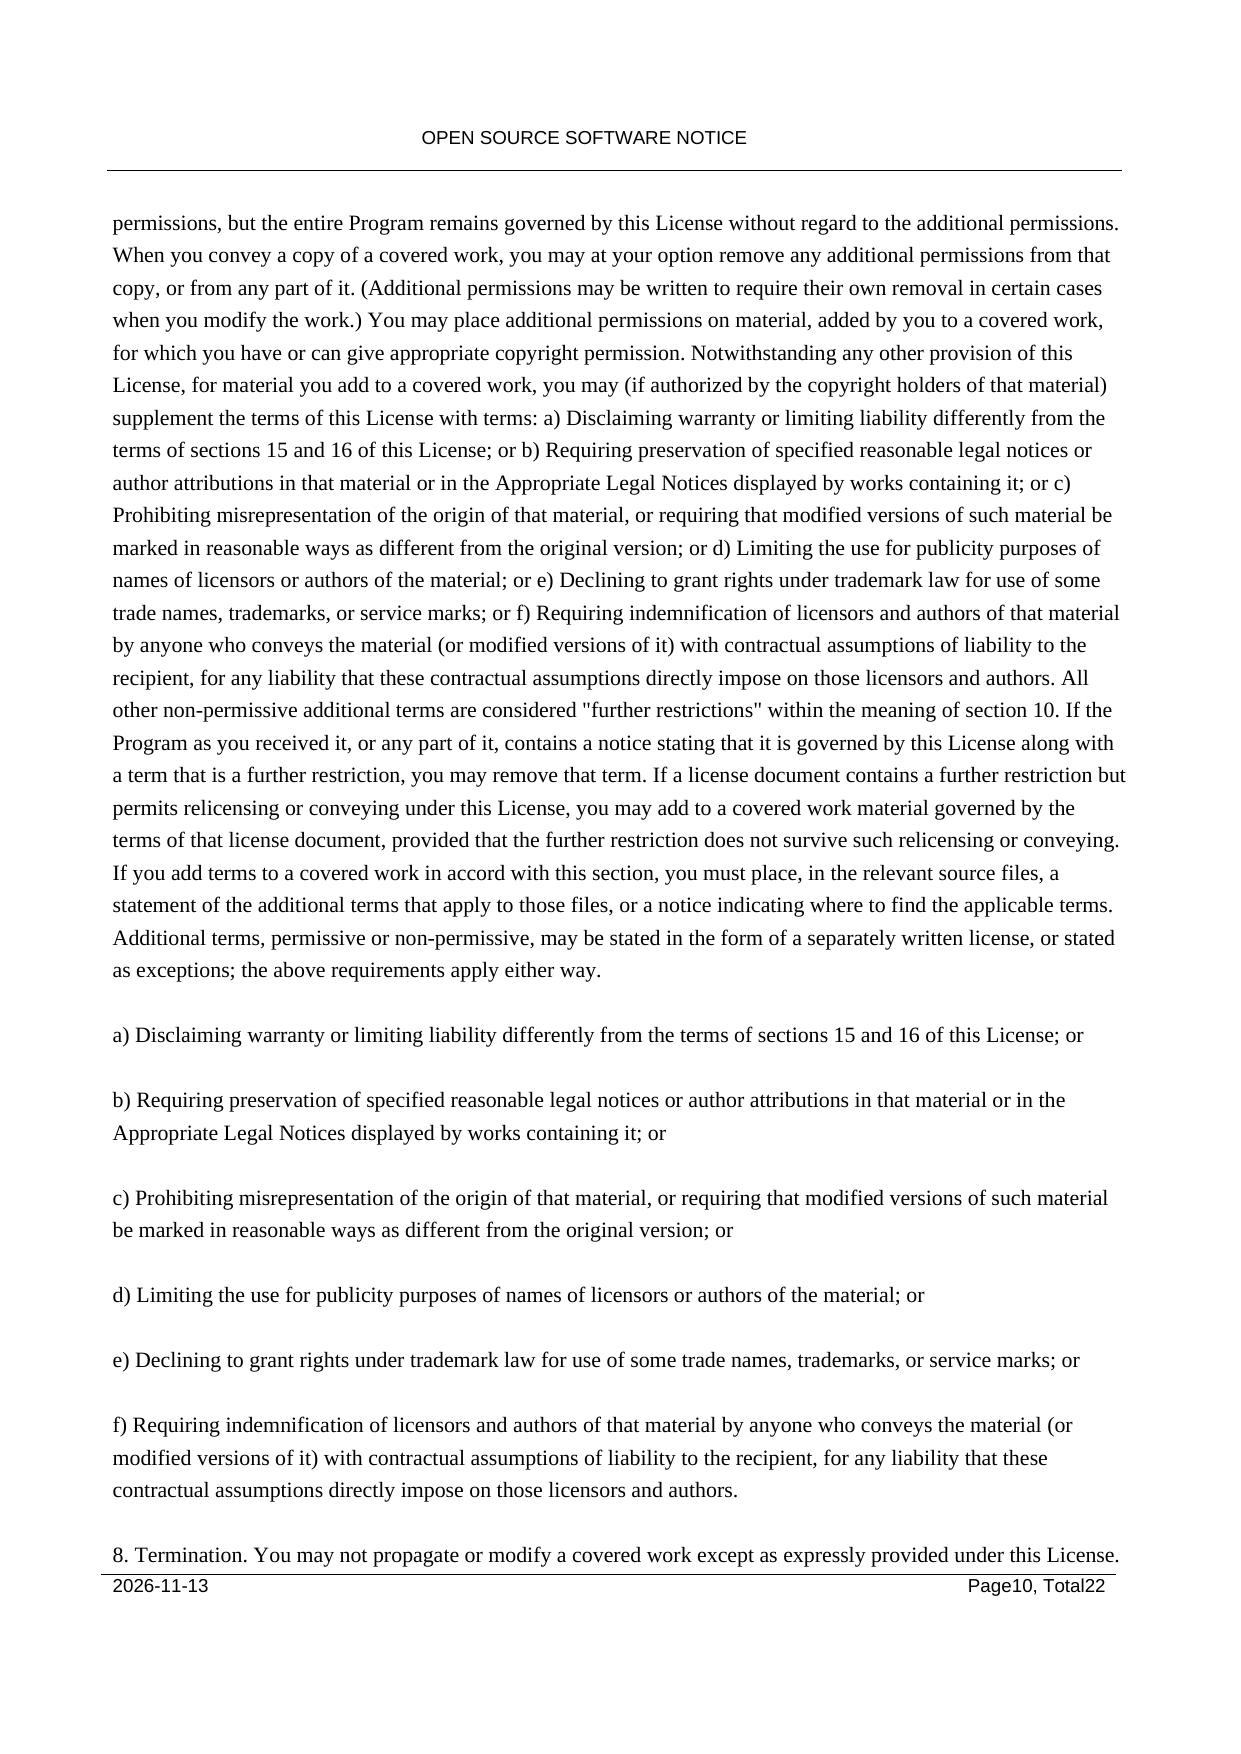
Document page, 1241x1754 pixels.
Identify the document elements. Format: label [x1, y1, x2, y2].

text [112, 206, 1128, 1571]
